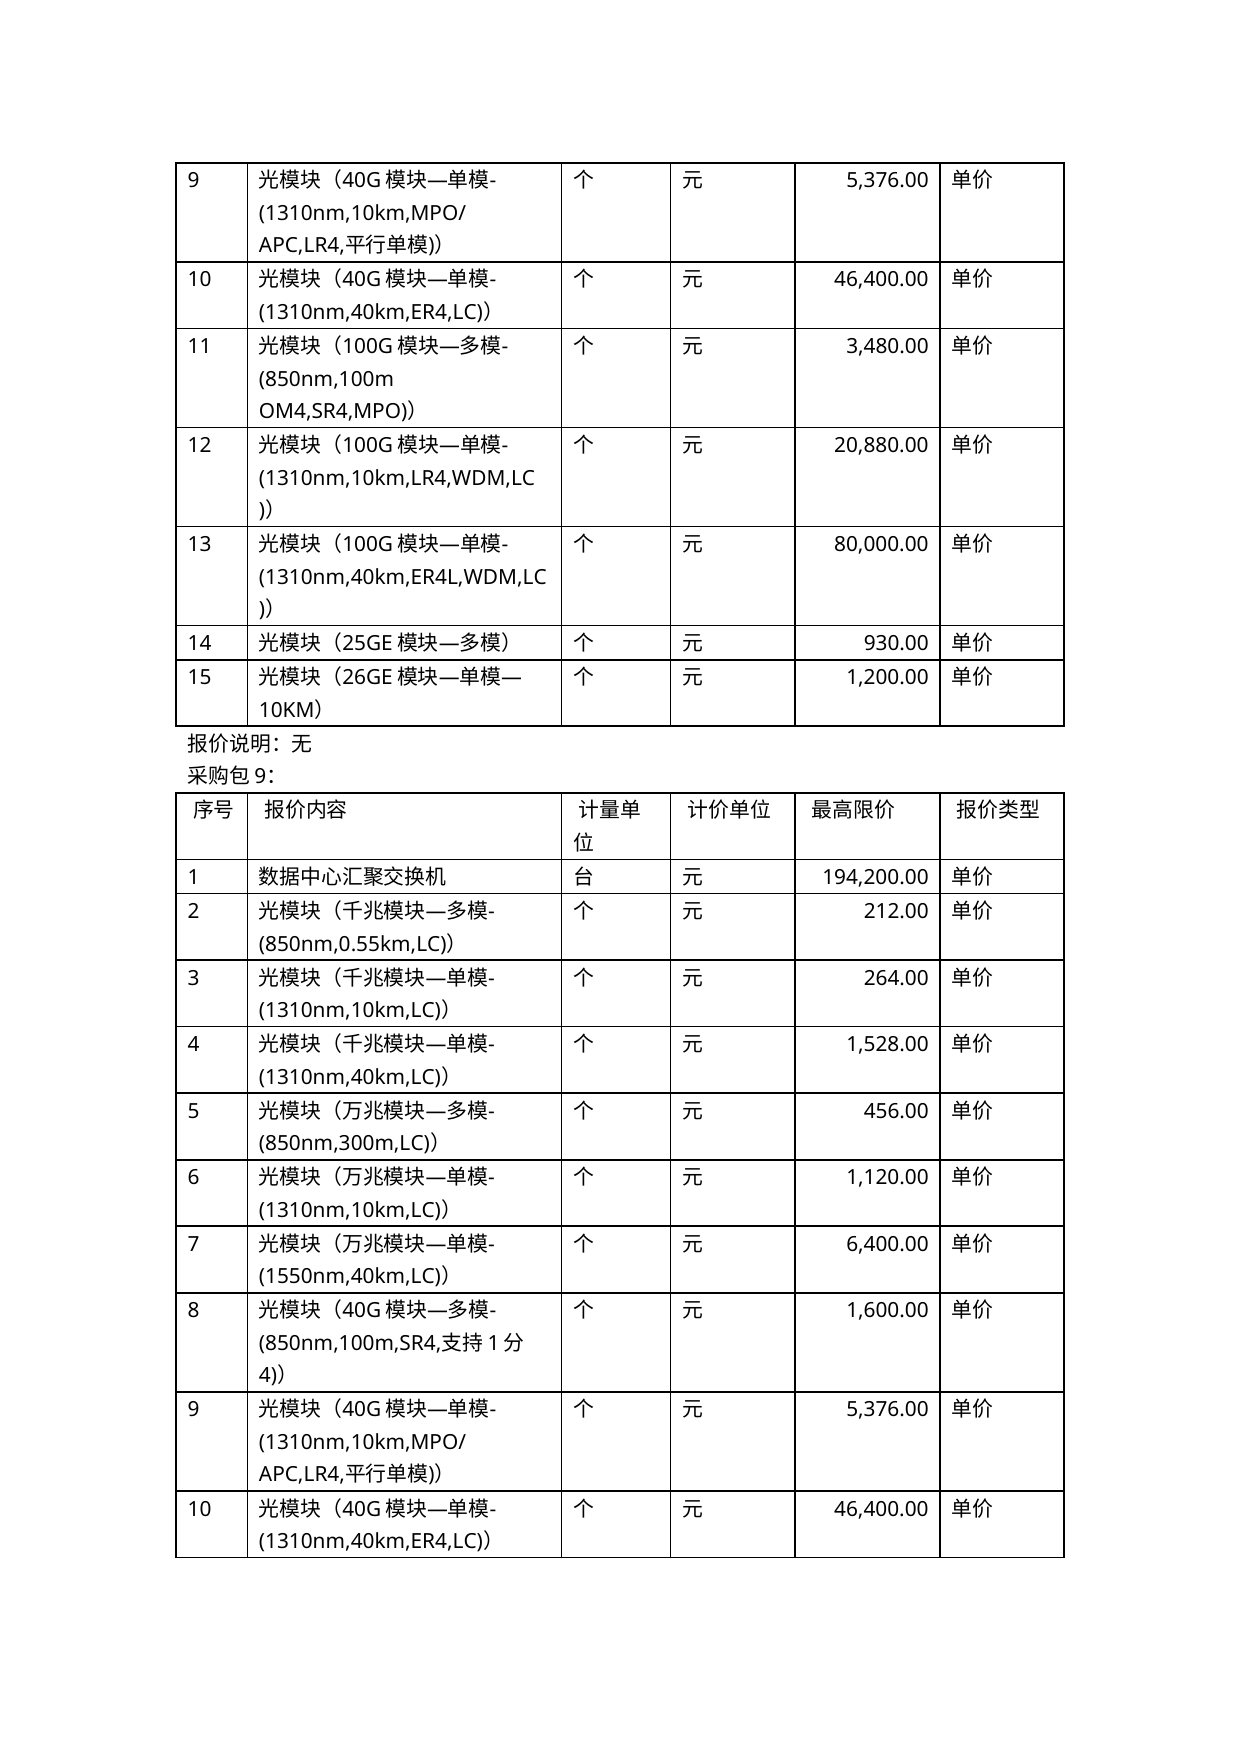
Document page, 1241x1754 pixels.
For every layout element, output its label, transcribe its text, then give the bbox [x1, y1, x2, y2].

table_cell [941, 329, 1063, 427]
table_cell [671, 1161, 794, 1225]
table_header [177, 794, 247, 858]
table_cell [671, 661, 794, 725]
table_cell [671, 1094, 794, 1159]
text 采购包9： [187, 759, 1053, 792]
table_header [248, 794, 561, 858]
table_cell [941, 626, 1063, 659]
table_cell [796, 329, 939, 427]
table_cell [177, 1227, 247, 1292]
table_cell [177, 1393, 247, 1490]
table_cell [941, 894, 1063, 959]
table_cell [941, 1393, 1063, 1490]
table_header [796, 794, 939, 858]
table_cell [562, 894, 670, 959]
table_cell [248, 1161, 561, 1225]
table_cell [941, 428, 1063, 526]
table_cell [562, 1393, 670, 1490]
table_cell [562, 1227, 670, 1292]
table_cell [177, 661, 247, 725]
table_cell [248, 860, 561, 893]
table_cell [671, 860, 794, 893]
text 报价说明：无 [187, 727, 1053, 759]
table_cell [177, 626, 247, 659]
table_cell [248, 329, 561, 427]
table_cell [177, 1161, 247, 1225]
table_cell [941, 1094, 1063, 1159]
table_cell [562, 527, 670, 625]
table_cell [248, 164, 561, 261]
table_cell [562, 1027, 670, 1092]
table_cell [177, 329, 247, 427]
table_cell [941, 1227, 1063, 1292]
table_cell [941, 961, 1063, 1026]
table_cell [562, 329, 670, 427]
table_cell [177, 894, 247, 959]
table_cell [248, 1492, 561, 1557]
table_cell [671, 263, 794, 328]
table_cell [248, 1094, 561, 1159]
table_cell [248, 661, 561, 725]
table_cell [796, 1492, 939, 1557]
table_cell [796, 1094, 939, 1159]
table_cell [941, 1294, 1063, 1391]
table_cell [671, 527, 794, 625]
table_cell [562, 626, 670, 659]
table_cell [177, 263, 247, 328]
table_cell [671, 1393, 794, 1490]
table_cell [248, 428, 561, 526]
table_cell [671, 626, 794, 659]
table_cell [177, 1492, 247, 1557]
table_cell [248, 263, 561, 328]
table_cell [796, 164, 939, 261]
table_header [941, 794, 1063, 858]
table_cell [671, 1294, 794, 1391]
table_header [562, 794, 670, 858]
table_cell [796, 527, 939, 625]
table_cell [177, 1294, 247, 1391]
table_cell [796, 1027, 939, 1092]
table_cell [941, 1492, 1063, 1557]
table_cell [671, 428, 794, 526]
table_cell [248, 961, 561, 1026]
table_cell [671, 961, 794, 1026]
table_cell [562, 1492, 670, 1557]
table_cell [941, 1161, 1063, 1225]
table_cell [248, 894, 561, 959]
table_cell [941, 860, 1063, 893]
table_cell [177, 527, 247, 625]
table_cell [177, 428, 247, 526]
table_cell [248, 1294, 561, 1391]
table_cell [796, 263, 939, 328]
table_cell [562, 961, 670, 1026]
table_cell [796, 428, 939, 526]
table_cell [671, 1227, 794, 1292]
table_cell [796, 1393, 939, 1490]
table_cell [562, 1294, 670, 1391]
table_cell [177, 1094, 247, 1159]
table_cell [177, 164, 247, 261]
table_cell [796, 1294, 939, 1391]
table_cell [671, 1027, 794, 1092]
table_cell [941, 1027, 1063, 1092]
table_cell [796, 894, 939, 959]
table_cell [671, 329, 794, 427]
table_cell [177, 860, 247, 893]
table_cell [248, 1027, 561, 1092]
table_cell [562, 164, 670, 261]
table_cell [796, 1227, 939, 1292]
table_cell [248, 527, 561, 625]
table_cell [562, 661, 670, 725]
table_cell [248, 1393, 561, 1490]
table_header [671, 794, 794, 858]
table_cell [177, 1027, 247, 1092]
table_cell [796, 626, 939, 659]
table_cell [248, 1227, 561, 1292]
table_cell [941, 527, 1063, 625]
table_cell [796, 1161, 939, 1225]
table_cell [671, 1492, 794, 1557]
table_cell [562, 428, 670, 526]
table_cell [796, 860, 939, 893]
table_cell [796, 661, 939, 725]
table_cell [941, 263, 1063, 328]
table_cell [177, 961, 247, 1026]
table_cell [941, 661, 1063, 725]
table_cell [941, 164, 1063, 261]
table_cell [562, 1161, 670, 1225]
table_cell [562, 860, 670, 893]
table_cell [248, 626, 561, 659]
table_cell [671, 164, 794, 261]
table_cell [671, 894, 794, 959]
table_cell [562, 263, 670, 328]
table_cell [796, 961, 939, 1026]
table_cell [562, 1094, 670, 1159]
